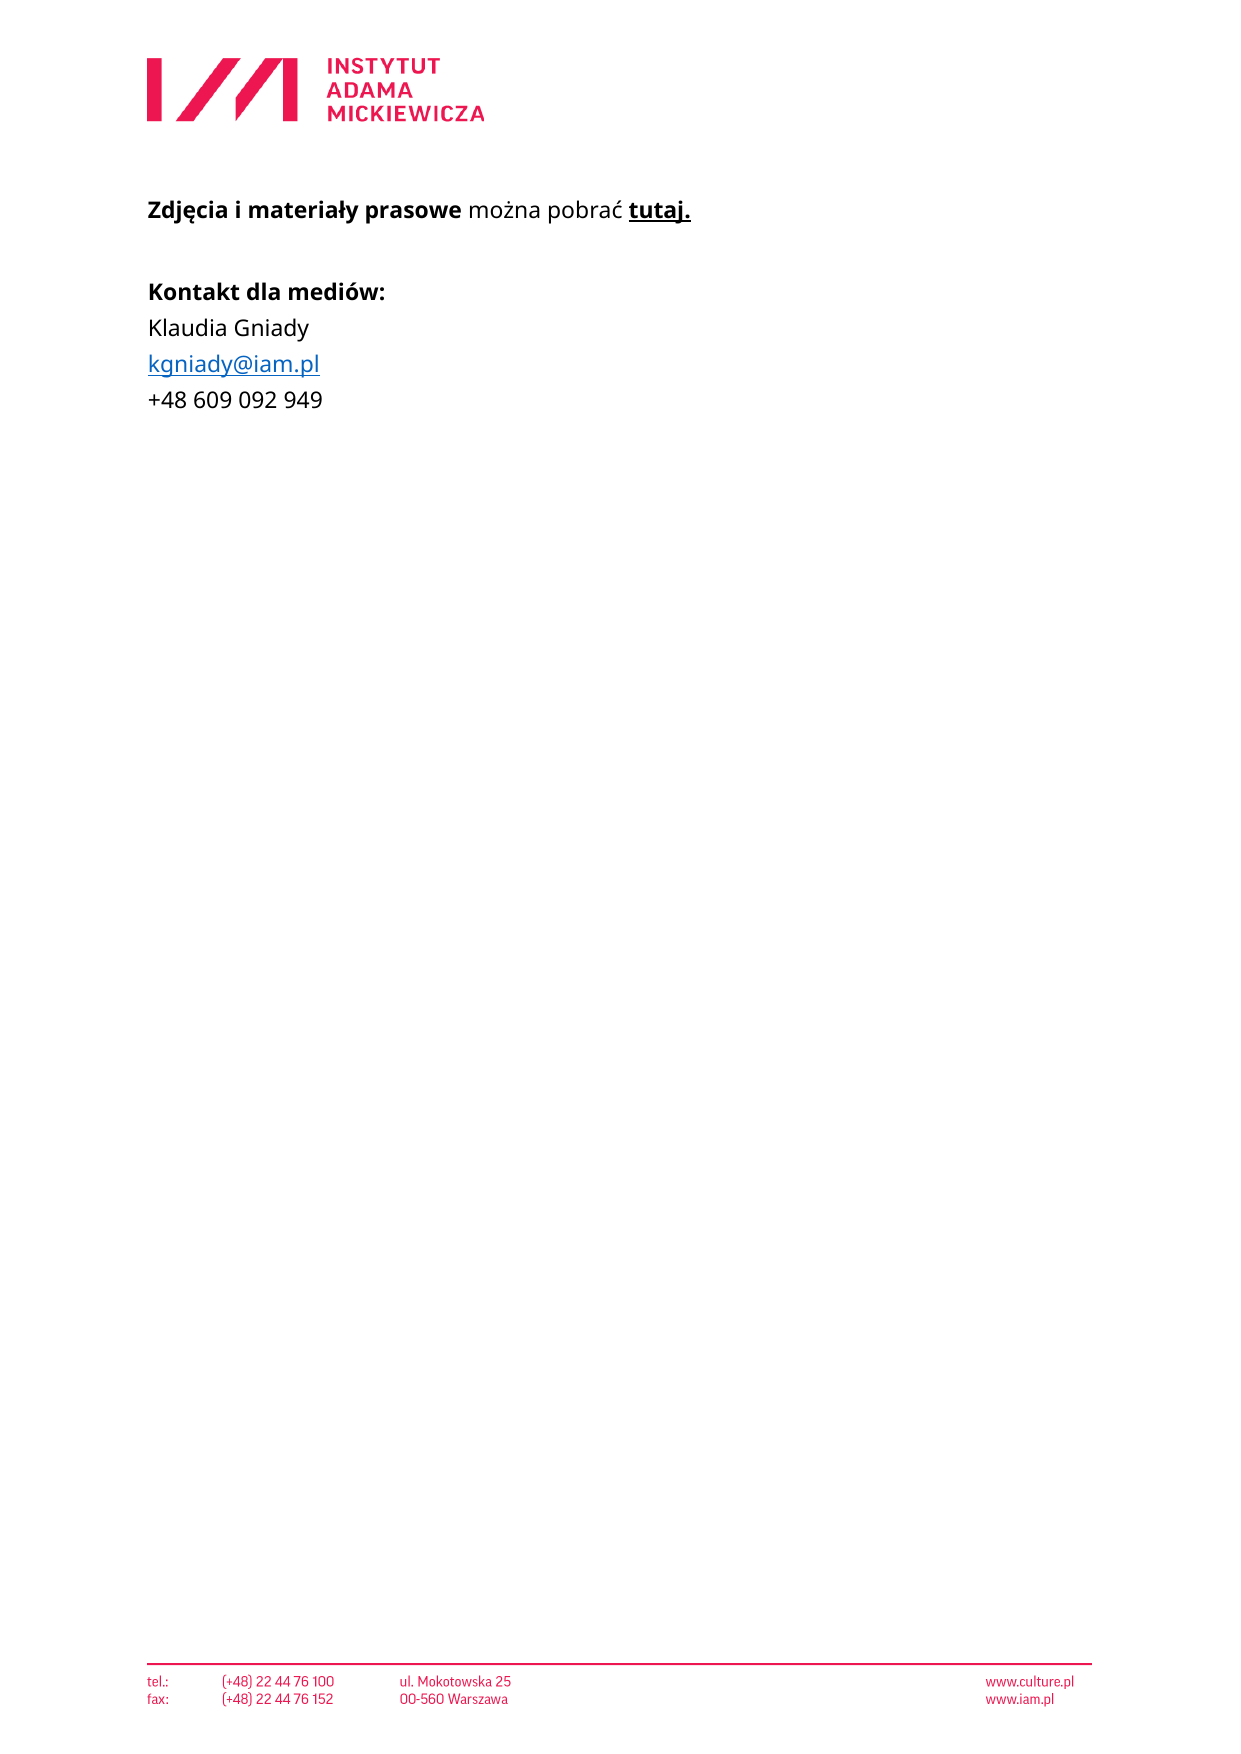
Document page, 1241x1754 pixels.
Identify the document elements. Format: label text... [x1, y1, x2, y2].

text Kontakt dla mediów: [148, 276, 1093, 307]
text kgniady@iam.pl +48 609 092 949 [148, 348, 1093, 415]
picture [147, 1661, 1092, 1721]
picture [147, 34, 484, 146]
text Zdjęcia i materiały prasowe można pobrać tutaj. [148, 194, 1093, 225]
text Klaudia Gniady [148, 312, 1093, 343]
